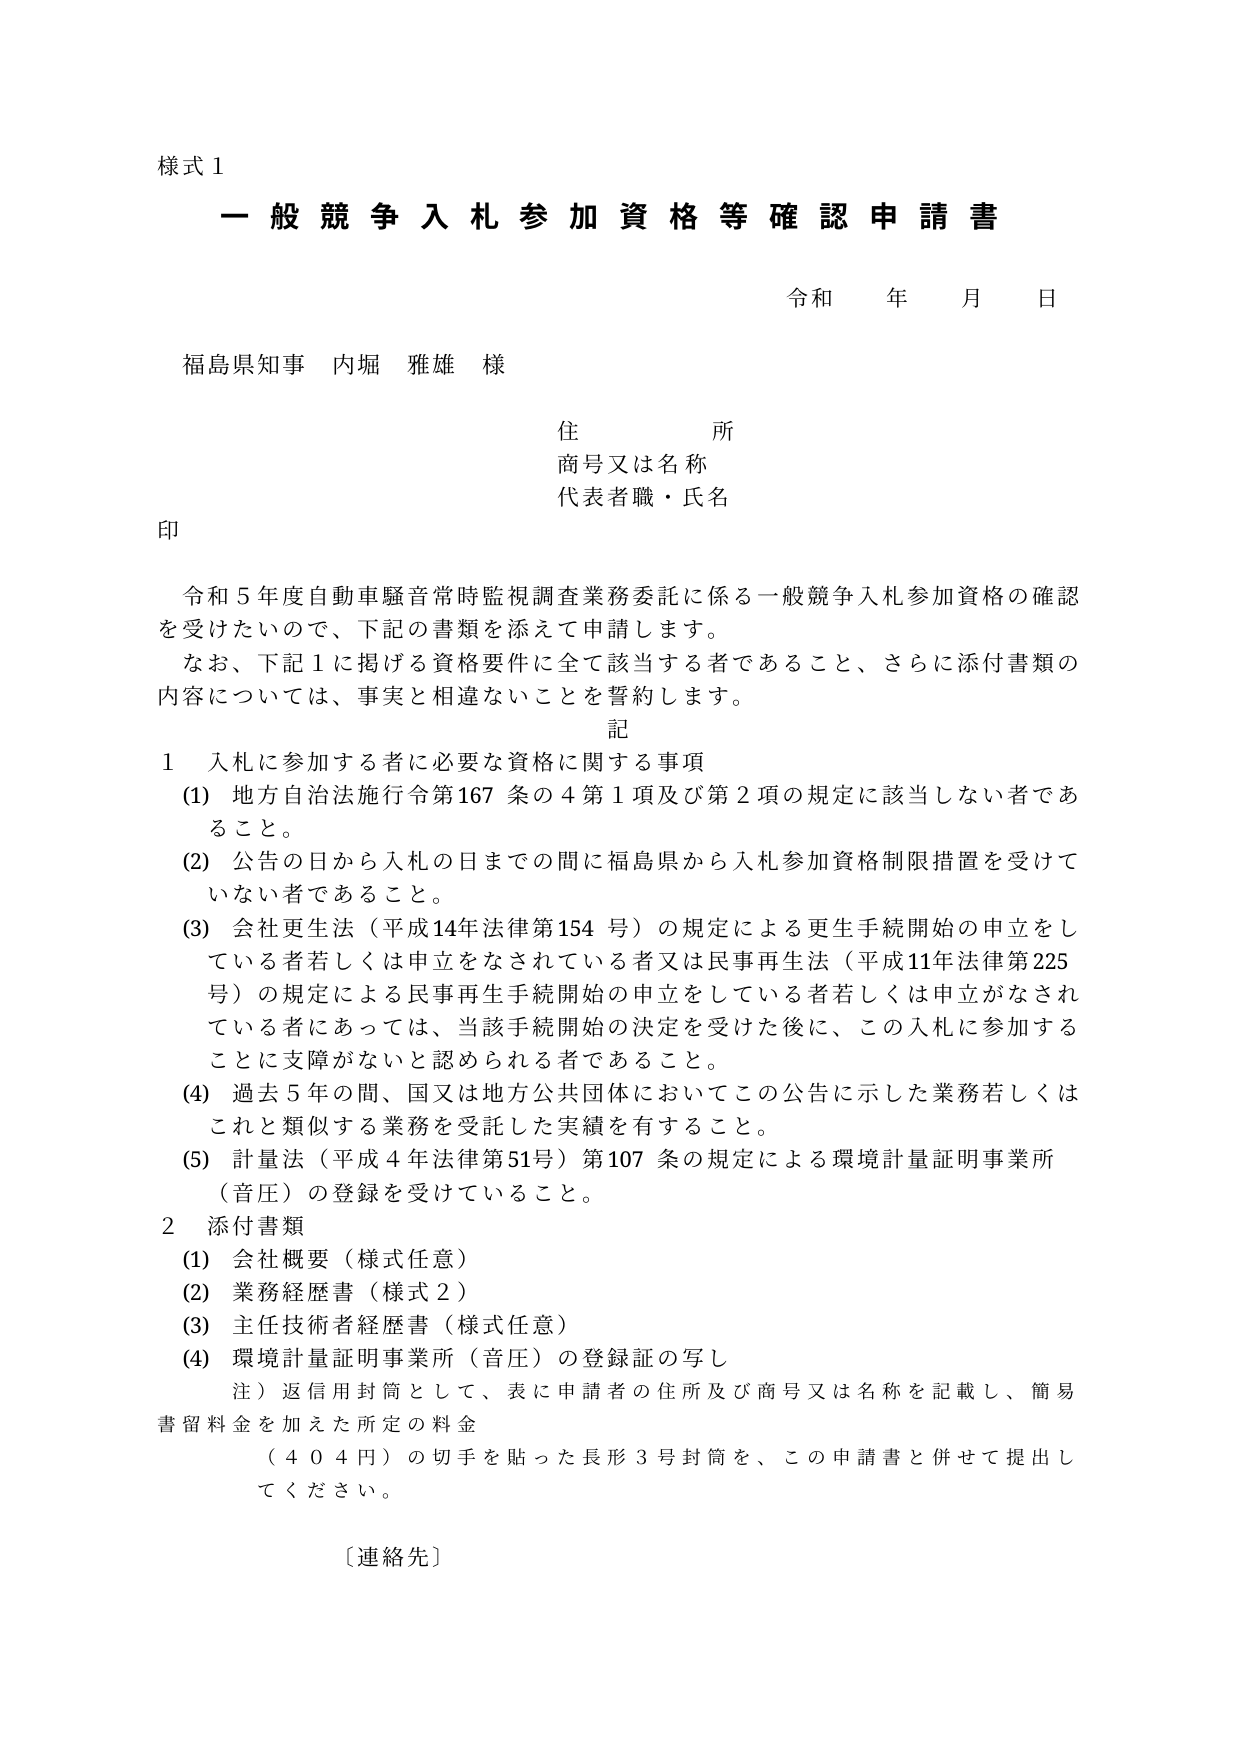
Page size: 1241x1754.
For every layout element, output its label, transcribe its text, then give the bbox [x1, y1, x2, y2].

text 注）返信用封筒として、表に申請者の住所及び商号又は名称を記載し、簡易書留料金を加えた所定の料金 [157, 1374, 1082, 1440]
text ２ 添付書類 [157, 1208, 1082, 1241]
text なお、下記１に掲げる資格要件に全て該当する者であること、さらに添付書類の内容については、事実と相違ないことを誓約します。 [157, 645, 1082, 711]
text (2) 業務経歴書（様式２） [179, 1274, 1082, 1307]
text 令和 年 月 日 [157, 281, 1061, 314]
text 一般競争入札参加資格等確認申請書 [157, 181, 1082, 247]
text 福島県知事 内堀 雅雄 様 [157, 347, 1082, 380]
text (2) 公告の日から入札の日までの間に福島県から入札参加資格制限措置を受けていない者であること。 [179, 844, 1082, 910]
text (4) 過去５年の間、国又は地方公共団体においてこの公告に示した業務若しくはこれと類似する業務を受託した実績を有すること。 [179, 1076, 1082, 1142]
text 商号又は名称 [157, 446, 1082, 479]
text １ 入札に参加する者に必要な資格に関する事項 [157, 744, 1082, 777]
text (3) 会社更生法（平成14年法律第154号）の規定による更生手続開始の申立をしている者若しくは申立をなされている者又は民事再生法（平成11年法律第225号）の規定による民事再生手続開始の申立をしている者若しくは申立がなされている者にあっては、当該手続開始の決定を受けた後に、この入札に参加することに支障がないと認められる者であること。 [179, 910, 1082, 1076]
text 代表者職・氏名 印 [157, 479, 1082, 546]
text (1) 会社概要（様式任意） [179, 1241, 1082, 1274]
text (4) 環境計量証明事業所（音圧）の登録証の写し [179, 1341, 1082, 1374]
text （４０４円）の切手を貼った長形３号封筒を、この申請書と併せて提出してください。 [236, 1440, 1082, 1506]
text 令和５年度自動車騒音常時監視調査業務委託に係る一般競争入札参加資格の確認を受けたいので、下記の書類を添えて申請します。 [157, 579, 1082, 645]
text 様式１ [157, 148, 1082, 181]
text (3) 主任技術者経歴書（様式任意） [179, 1307, 1082, 1341]
text 記 [157, 711, 1082, 744]
text 住所 [157, 413, 1082, 446]
text 〔連絡先〕 [157, 1539, 1082, 1572]
text (1) 地方自治法施行令第167条の４第１項及び第２項の規定に該当しない者であること。 [179, 777, 1082, 844]
text (5) 計量法（平成４年法律第51号）第107条の規定による環境計量証明事業所（音圧）の登録を受けていること。 [179, 1142, 1082, 1208]
